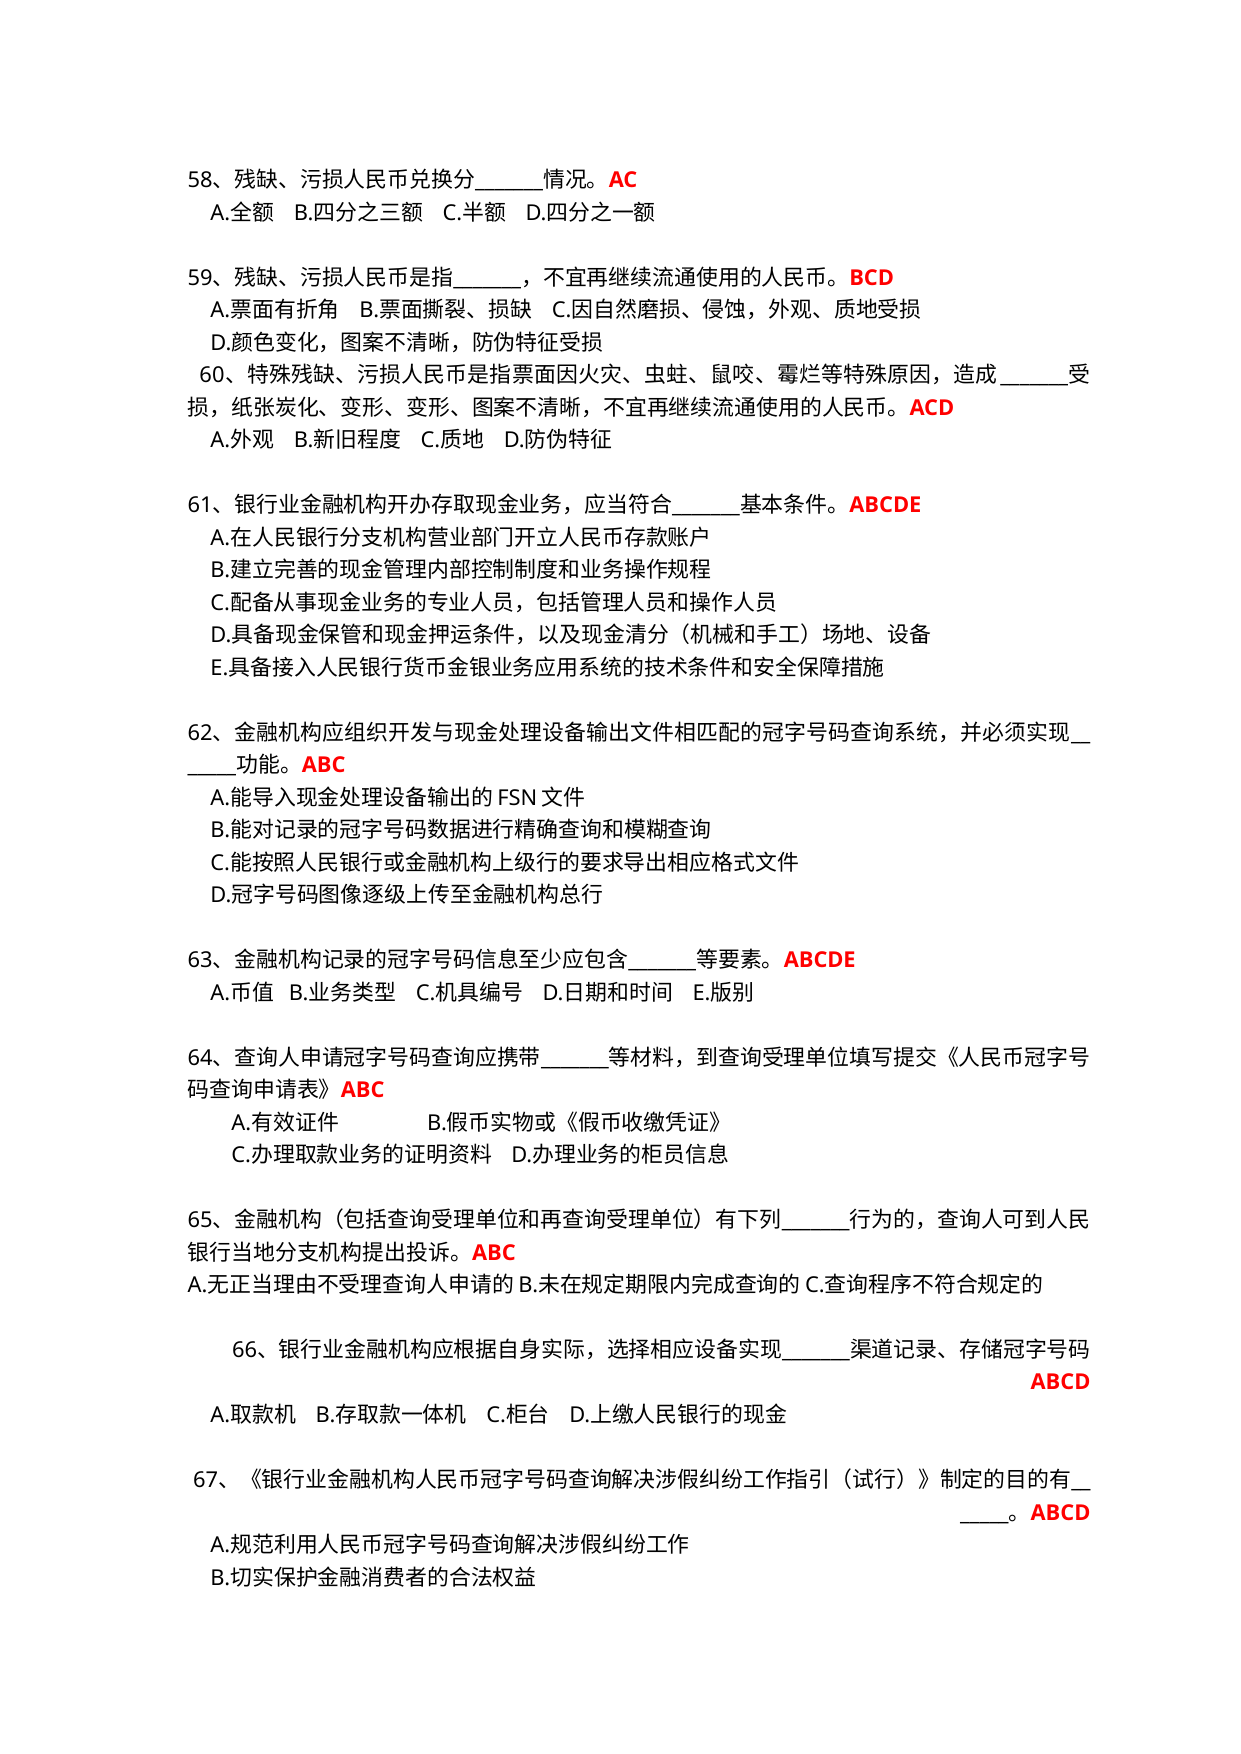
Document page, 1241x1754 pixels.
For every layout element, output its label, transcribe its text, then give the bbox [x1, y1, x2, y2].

text A.无正当理由不受理查询人申请的B.未在规定期限内完成查询的C.查询程序不符合规定的 [187, 1267, 1090, 1299]
text A.全额 B.四分之三额 C.半额 D.四分之一额 [187, 194, 1090, 227]
text A.币值 B.业务类型 C.机具编号 D.日期和时间 E.版别 [187, 974, 1090, 1007]
text 63、金融机构记录的冠字号码信息至少应包含_______等要素。ABCDE [187, 942, 1090, 974]
text 66、银行业金融机构应根据自身实际，选择相应设备实现_______渠道记录、存储冠字号码。ABCD [187, 1332, 1090, 1397]
text A.取款机 B.存取款一体机 C.柜台 D.上缴人民银行的现金 [187, 1397, 1090, 1429]
text A.有效证件 B.假币实物或《假币收缴凭证》 [187, 1104, 1090, 1137]
text 64、查询人申请冠字号码查询应携带_______等材料，到查询受理单位填写提交《人民币冠字号码查询申请表》ABC [187, 1039, 1090, 1104]
text A.能导入现金处理设备输出的FSN文件 [187, 779, 1090, 812]
text 59、残缺、污损人民币是指_______，不宜再继续流通使用的人民币。BCD [187, 259, 1090, 292]
text A.规范利用人民币冠字号码查询解决涉假纠纷工作 [187, 1527, 1090, 1559]
text C.办理取款业务的证明资料 D.办理业务的柜员信息 [187, 1137, 1090, 1169]
text B.建立完善的现金管理内部控制制度和业务操作规程 [187, 552, 1090, 584]
text B.能对记录的冠字号码数据进行精确查询和模糊查询 [187, 812, 1090, 844]
text D.冠字号码图像逐级上传至金融机构总行 [187, 877, 1090, 909]
text 62、金融机构应组织开发与现金处理设备输出文件相匹配的冠字号码查询系统，并必须实现_______功能。ABC [187, 714, 1090, 779]
text 65、金融机构（包括查询受理单位和再查询受理单位）有下列_______行为的，查询人可到人民银行当地分支机构提出投诉。ABC [187, 1202, 1090, 1267]
text C.配备从事现金业务的专业人员，包括管理人员和操作人员 [187, 584, 1090, 617]
text 60、特殊残缺、污损人民币是指票面因火灾、虫蛀、鼠咬、霉烂等特殊原因，造成_______受损，纸张炭化、变形、变形、图案不清晰，不宜再继续流通使用的人民币。ACD [187, 357, 1090, 422]
text A.在人民银行分支机构营业部门开立人民币存款账户 [187, 519, 1090, 552]
text 58、残缺、污损人民币兑换分_______情况。AC [187, 162, 1090, 194]
text C.能按照人民银行或金融机构上级行的要求导出相应格式文件 [187, 844, 1090, 877]
text A.外观 B.新旧程度 C.质地 D.防伪特征 [187, 422, 1090, 454]
text 61、银行业金融机构开办存取现金业务，应当符合_______基本条件。ABCDE [187, 487, 1090, 519]
text D.颜色变化，图案不清晰，防伪特征受损 [187, 324, 1090, 357]
text A.票面有折角 B.票面撕裂、损缺 C.因自然磨损、侵蚀，外观、质地受损 [187, 292, 1090, 324]
text D.具备现金保管和现金押运条件，以及现金清分（机械和手工）场地、设备 [187, 617, 1090, 649]
text E.具备接入人民银行货币金银业务应用系统的技术条件和安全保障措施 [187, 649, 1090, 682]
text 67、《银行业金融机构人民币冠字号码查询解决涉假纠纷工作指引（试行）》制定的目的有_______。ABCD [187, 1462, 1090, 1527]
text B.切实保护金融消费者的合法权益 [187, 1559, 1090, 1592]
